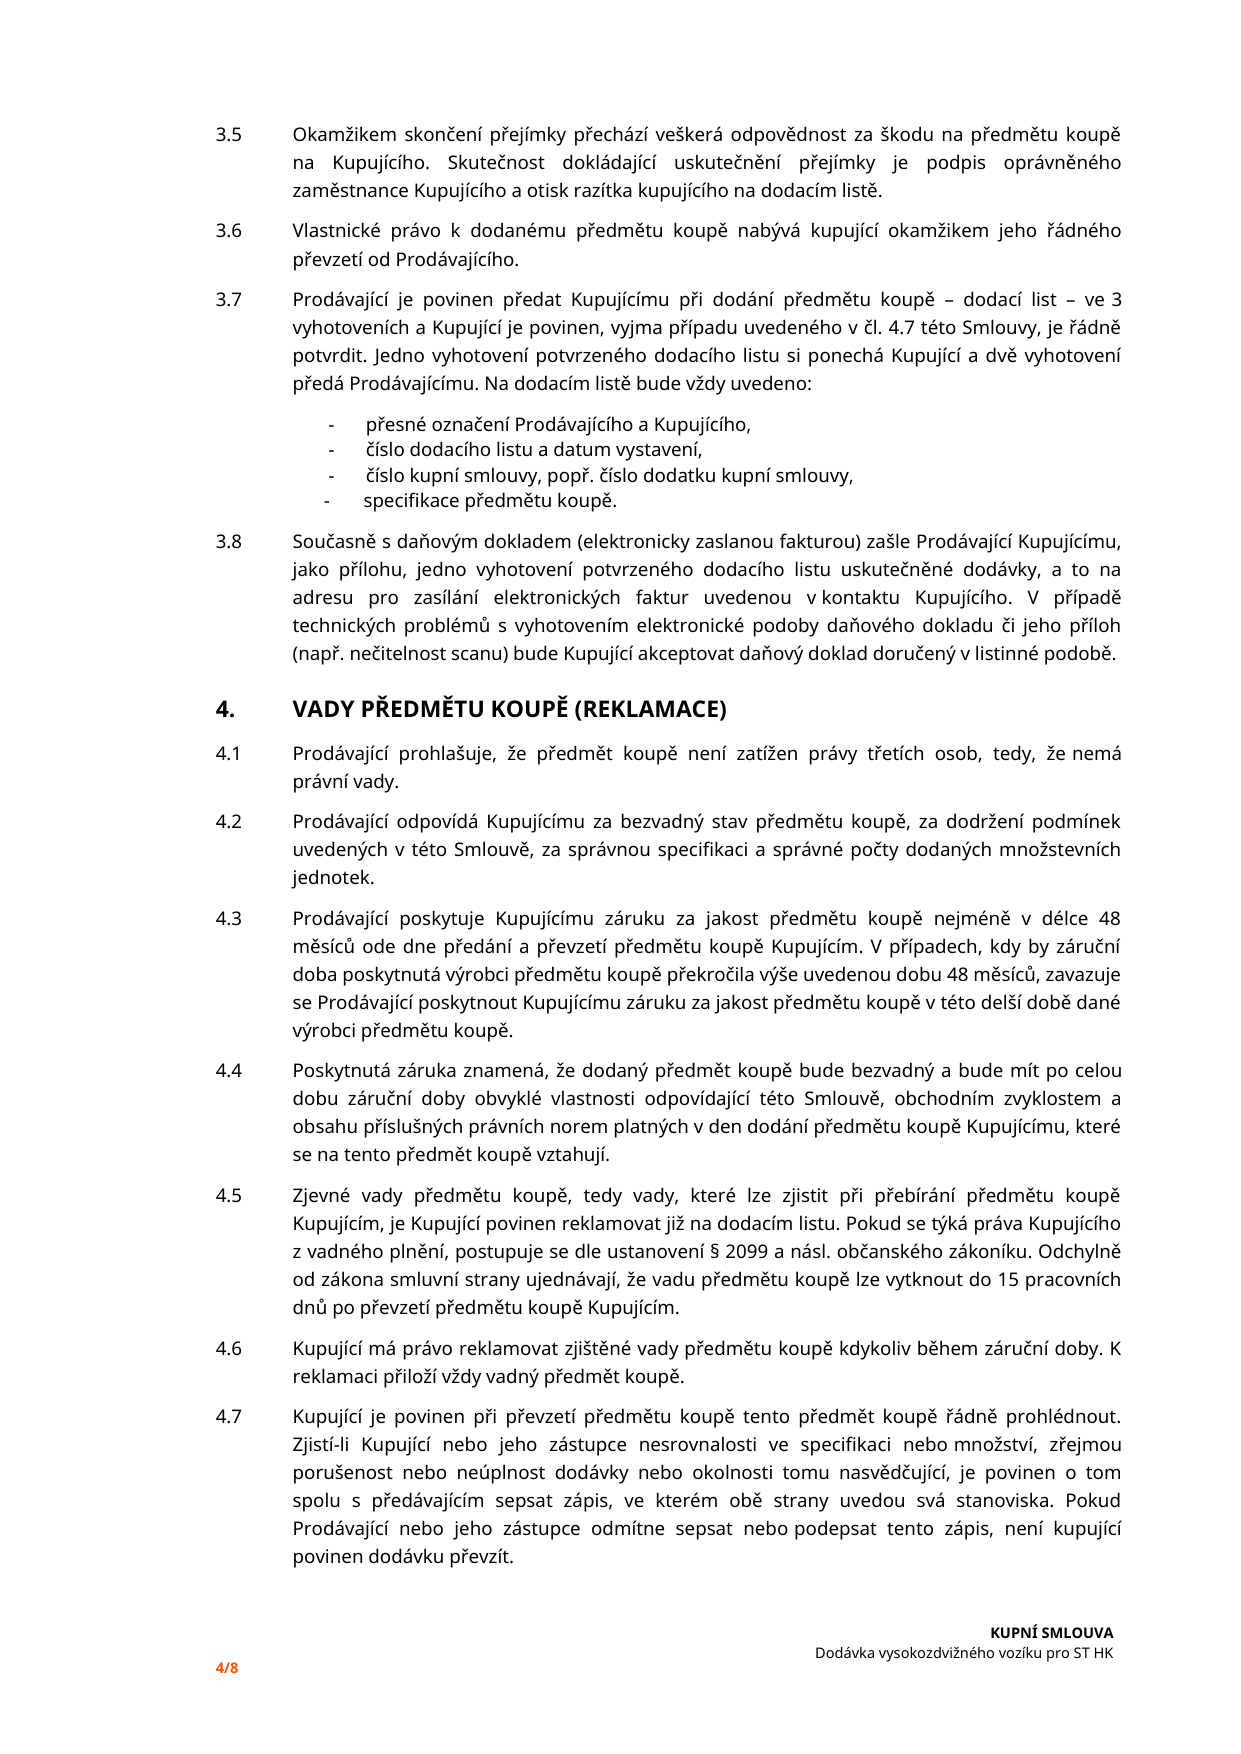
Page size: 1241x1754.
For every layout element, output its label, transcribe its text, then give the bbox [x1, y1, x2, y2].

text Prodávající poskytuje Kupujícímu záruku za jakost předmětu koupě nejméně v délce 48 měsíců ode dne předání a převzetí předmětu koupě Kupujícím. V případech, kdy by záruční doba poskytnutá výrobci předmětu koupě překročila výše uvedenou dobu 48 měsíců, zavazuje se Prodávající poskytnout Kupujícímu záruku za jakost předmětu koupě v této delší době dané výrobci předmětu koupě. [216, 905, 1122, 1043]
list číslo kupní smlouvy, popř. číslo dodatku kupní smlouvy, [328, 462, 1122, 487]
text vady předmětu koupě (reklamace) [216, 693, 1122, 724]
text Prodávající je povinen předat Kupujícímu při dodání předmětu koupě – dodací list – ve 3 vyhotoveních a Kupující je povinen, vyjma případu uvedeného v čl. 4.7 této Smlouvy, je řádně potvrdit. Jedno vyhotovení potvrzeného dodacího listu si ponechá Kupující a dvě vyhotovení předá Prodávajícímu. Na dodacím listě bude vždy uvedeno: [216, 286, 1122, 396]
text Poskytnutá záruka znamená, že dodaný předmět koupě bude bezvadný a bude mít po celou dobu záruční doby obvyklé vlastnosti odpovídající této Smlouvě, obchodním zvyklostem a obsahu příslušných právních norem platných v den dodání předmětu koupě Kupujícímu, které se na tento předmět koupě vztahují. [216, 1058, 1122, 1167]
text Současně s daňovým dokladem (elektronicky zaslanou fakturou) zašle Prodávající Kupujícímu, jako přílohu, jedno vyhotovení potvrzeného dodacího listu uskutečněné dodávky, a to na adresu pro zasílání elektronických faktur uvedenou v kontaktu Kupujícího. V případě technických problémů s vyhotovením elektronické podoby daňového dokladu či jeho příloh (např. nečitelnost scanu) bude Kupující akceptovat daňový doklad doručený v listinné podobě. [216, 528, 1122, 666]
text Prodávající prohlašuje, že předmět koupě není zatížen právy třetích osob, tedy, že nemá právní vady. [216, 740, 1122, 793]
text Prodávající odpovídá Kupujícímu za bezvadný stav předmětu koupě, za dodržení podmínek uvedených v této Smlouvě, za správnou specifikaci a správné počty dodaných množstevních jednotek. [216, 808, 1122, 890]
list číslo dodacího listu a datum vystavení, [328, 436, 1122, 462]
list přesné označení Prodávajícího a Kupujícího, [328, 411, 1122, 436]
text Okamžikem skončení přejímky přechází veškerá odpovědnost za škodu na předmětu koupě na Kupujícího. Skutečnost dokládající uskutečnění přejímky je podpis oprávněného zaměstnance Kupujícího a otisk razítka kupujícího na dodacím listě. [216, 121, 1122, 203]
text Zjevné vady předmětu koupě, tedy vady, které lze zjistit při přebírání předmětu koupě Kupujícím, je Kupující povinen reklamovat již na dodacím listu. Pokud se týká práva Kupujícího z vadného plnění, postupuje se dle ustanovení § 2099 a násl. občanského zákoníku. Odchylně od zákona smluvní strany ujednávají, že vadu předmětu koupě lze vytknout do 15 pracovních dnů po převzetí předmětu koupě Kupujícím. [216, 1182, 1122, 1320]
text Kupující má právo reklamovat zjištěné vady předmětu koupě kdykoliv během záruční doby. K reklamaci přiloží vždy vadný předmět koupě. [216, 1335, 1122, 1388]
text Kupující je povinen při převzetí předmětu koupě tento předmět koupě řádně prohlédnout. Zjistí-li Kupující nebo jeho zástupce nesrovnalosti ve specifikaci nebo množství, zřejmou porušenost nebo neúplnost dodávky nebo okolnosti tomu nasvědčující, je povinen o tom spolu s předávajícím sepsat zápis, ve kterém obě strany uvedou svá stanoviska. Pokud Prodávající nebo jeho zástupce odmítne sepsat nebo podepsat tento zápis, není kupující povinen dodávku převzít. [216, 1403, 1122, 1569]
text Vlastnické právo k dodanému předmětu koupě nabývá kupující okamžikem jeho řádného převzetí od Prodávajícího. [216, 218, 1122, 271]
text - specifikace předmětu koupě. [319, 487, 1122, 513]
